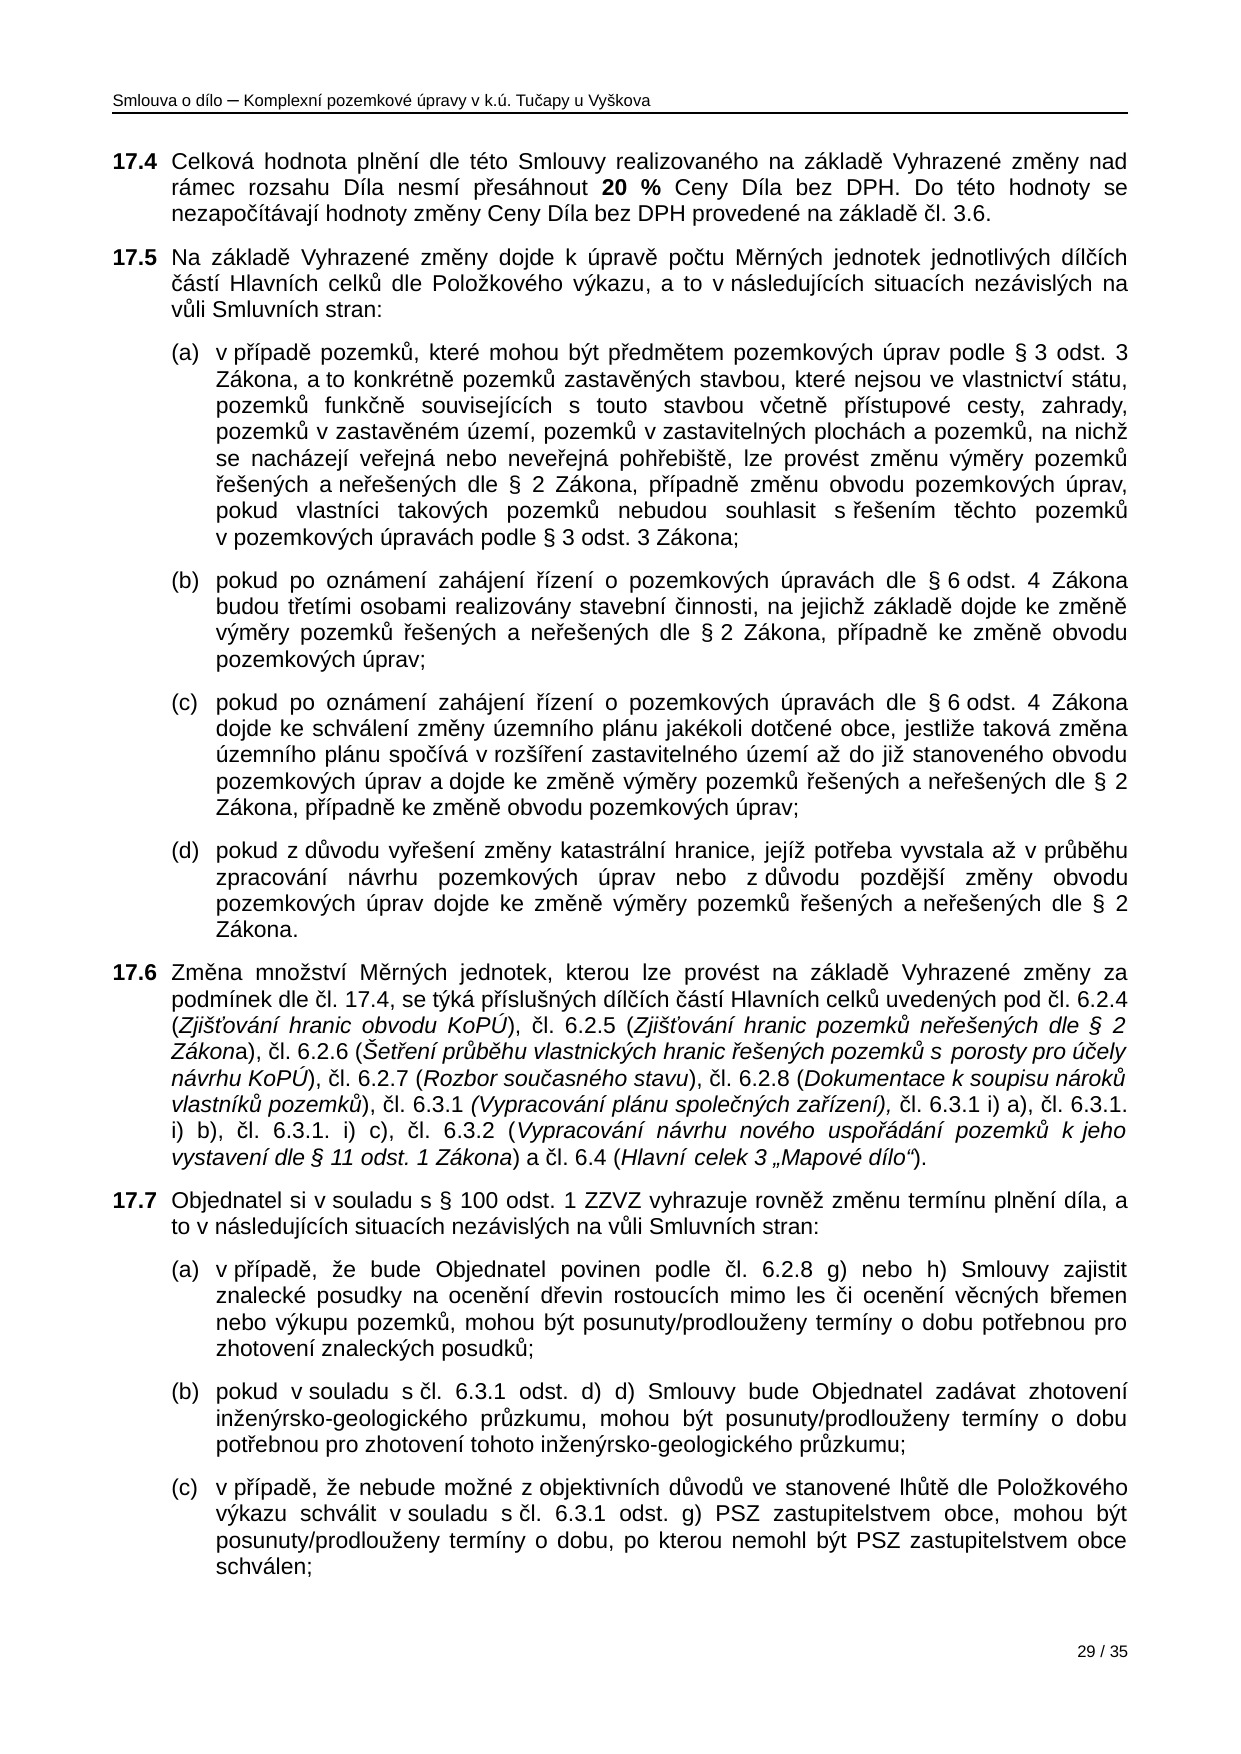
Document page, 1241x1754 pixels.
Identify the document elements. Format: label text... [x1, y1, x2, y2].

list pokud po oznámení zahájení řízení o pozemkových úpravách dle § 6 odst. 4 Zákona dojde ke schválení změny územního plánu jakékoli dotčené obce, jestliže taková změna územního plánu spočívá v rozšíření zastavitelného území až do již stanoveného obvodu pozemkových úprav a dojde ke změně výměry pozemků řešených a neřešených dle § 2 Zákona, případně ke změně obvodu pozemkových úprav; [171, 689, 1128, 821]
list v případě, že bude Objednatel povinen podle čl. 6.2.8 g) nebo h) Smlouvy zajistit znalecké posudky na ocenění dřevin rostoucích mimo les či ocenění věcných břemen nebo výkupu pozemků, mohou být posunuty/prodlouženy termíny o dobu potřebnou pro zhotovení znaleckých posudků; [171, 1256, 1128, 1362]
text Na základě Vyhrazené změny dojde k úpravě počtu Měrných jednotek jednotlivých dílčích částí Hlavních celků dle Položkového výkazu, a to v následujících situacích nezávislých na vůli Smluvních stran: [112, 243, 1128, 322]
list pokud z důvodu vyřešení změny katastrální hranice, jejíž potřeba vyvstala až v průběhu zpracování návrhu pozemkových úprav nebo z důvodu pozdější změny obvodu pozemkových úprav dojde ke změně výměry pozemků řešených a neřešených dle § 2 Zákona. [171, 837, 1128, 943]
text Objednatel si v souladu s § 100 odst. 1 ZZVZ vyhrazuje rovněž změnu termínu plnění díla, a to v následujících situacích nezávislých na vůli Smluvních stran: [112, 1187, 1128, 1239]
list pokud po oznámení zahájení řízení o pozemkových úpravách dle § 6 odst. 4 Zákona budou třetími osobami realizovány stavební činnosti, na jejichž základě dojde ke změně výměry pozemků řešených a neřešených dle § 2 Zákona, případně ke změně obvodu pozemkových úprav; [171, 567, 1128, 672]
text Celková hodnota plnění dle této Smlouvy realizovaného na základě Vyhrazené změny nad rámec rozsahu Díla nesmí přesáhnout 20 % Ceny Díla bez DPH. Do této hodnoty se nezapočítávají hodnoty změny Ceny Díla bez DPH provedené na základě čl. 3.6. [112, 148, 1128, 227]
list pokud v souladu s čl. 6.3.1 odst. d) Smlouvy bude Objednatel zadávat zhotovení inženýrsko-geologického průzkumu, mohou být posunuty/prodlouženy termíny o dobu potřebnou pro zhotovení tohoto inženýrsko-geologického průzkumu; [171, 1378, 1128, 1457]
list v případě pozemků, které mohou být předmětem pozemkových úprav podle § 3 odst. 3 Zákona, a to konkrétně pozemků zastavěných stavbou, které nejsou ve vlastnictví státu, pozemků funkčně souvisejících s touto stavbou včetně přístupové cesty, zahrady, pozemků v zastavěném území, pozemků v zastavitelných plochách a pozemků, na nichž se nacházejí veřejná nebo neveřejná pohřebiště, lze provést změnu výměry pozemků řešených a neřešených dle § 2 Zákona, případně změnu obvodu pozemkových úprav, pokud vlastníci takových pozemků nebudou souhlasit s řešením těchto pozemků v pozemkových úpravách podle § 3 odst. 3 Zákona; [171, 339, 1128, 550]
text Změna množství Měrných jednotek, kterou lze provést na základě Vyhrazené změny za podmínek dle čl. 17.4, se týká příslušných dílčích částí Hlavních celků uvedených pod čl. 6.2.4 (Zjišťování hranic obvodu KoPÚ), čl. 6.2.5 (Zjišťování hranic pozemků neřešených dle § 2 Zákona), čl. 6.2.6 (Šetření průběhu vlastnických hranic řešených pozemků s porosty pro účely návrhu KoPÚ), čl. 6.2.7 (Rozbor současného stavu), čl. 6.2.8 (Dokumentace k soupisu nároků vlastníků pozemků), čl. 6.3.1 (Vypracování plánu společných zařízení), čl. 6.3.1 i) a), čl. 6.3.1. i) b), čl. 6.3.1. i) c), čl. 6.3.2 (Vypracování návrhu nového uspořádání pozemků k jeho vystavení dle § 11 odst. 1 Zákona) a čl. 6.4 (Hlavní celek 3 „Mapové dílo“). [112, 959, 1128, 1170]
list v případě, že nebude možné z objektivních důvodů ve stanovené lhůtě dle Položkového výkazu schválit v souladu s čl. 6.3.1 odst. g) PSZ zastupitelstvem obce, mohou být posunuty/prodlouženy termíny o dobu, po kterou nemohl být PSZ zastupitelstvem obce schválen; [171, 1474, 1128, 1579]
